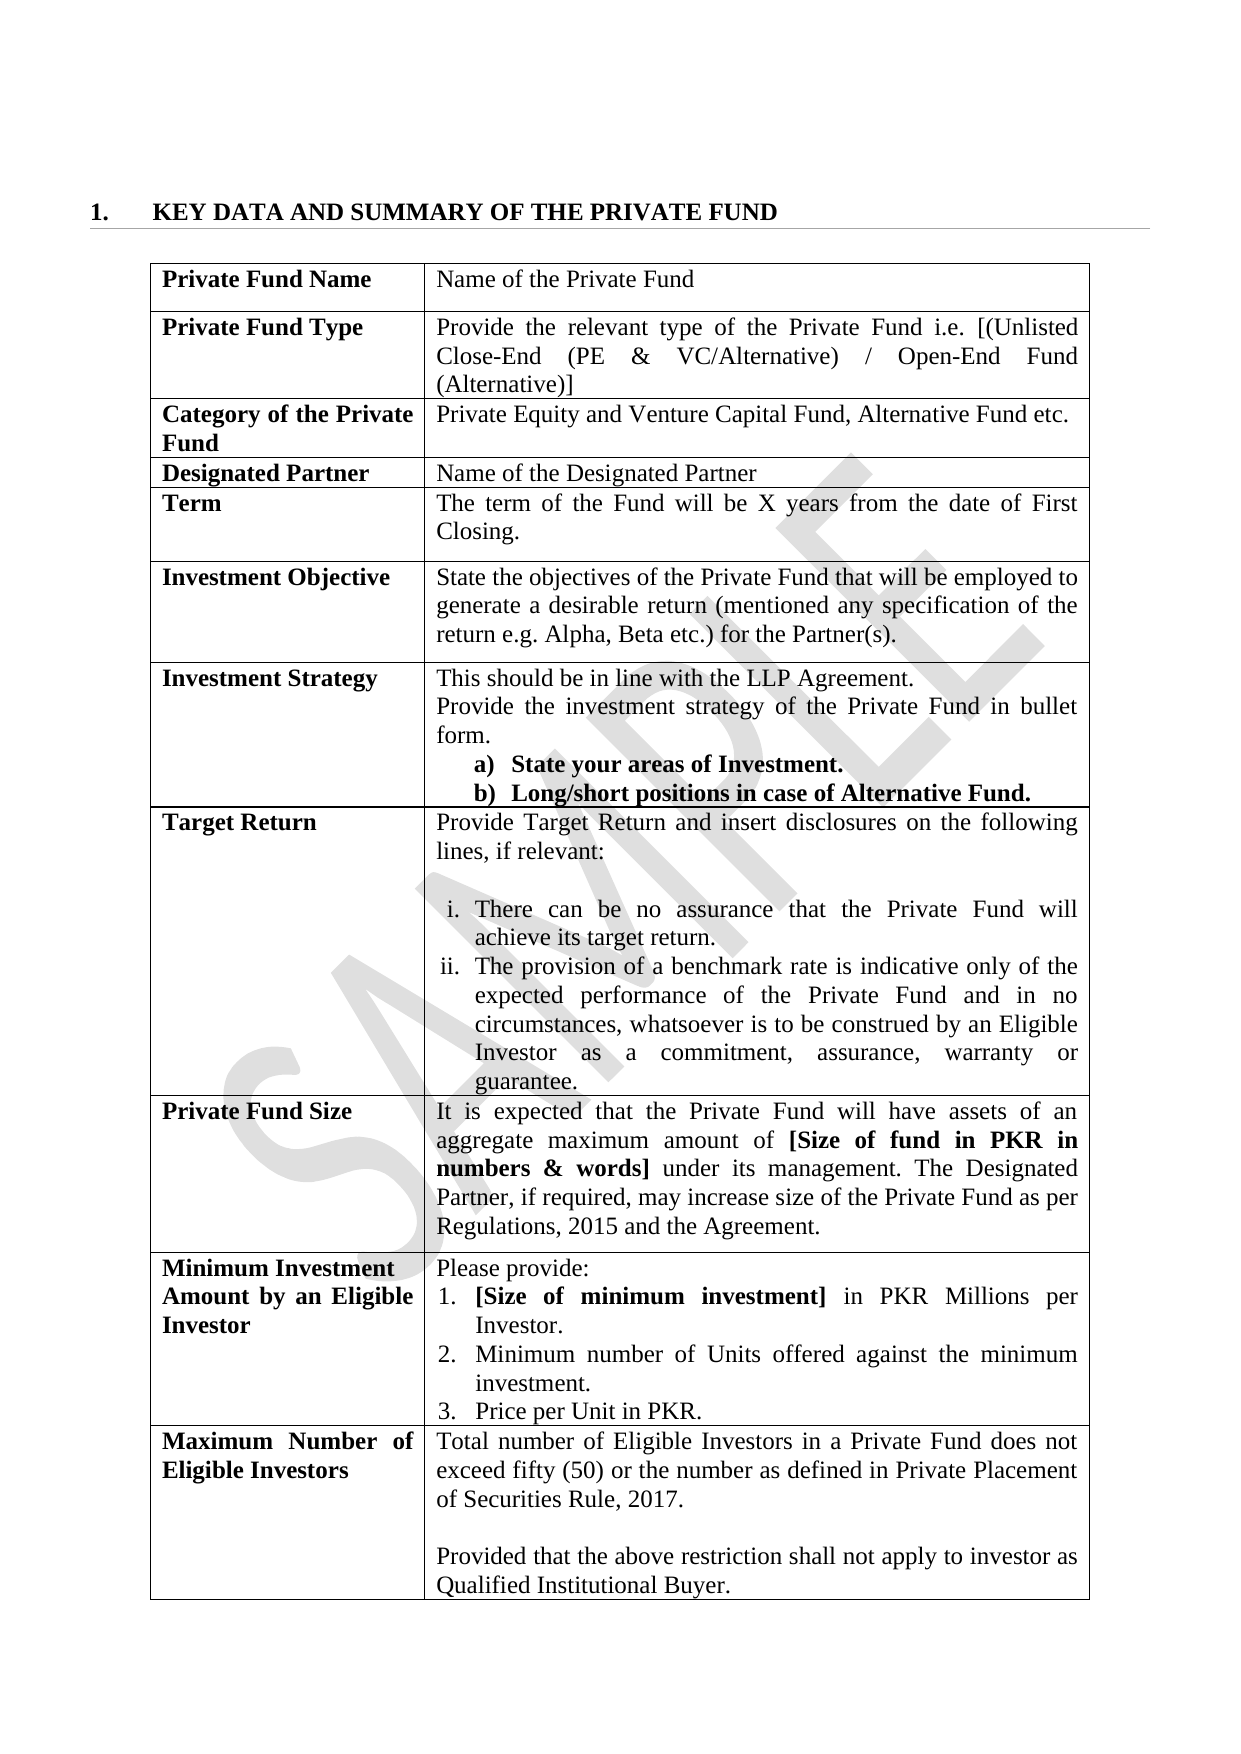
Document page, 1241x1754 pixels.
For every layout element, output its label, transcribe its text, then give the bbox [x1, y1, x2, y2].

subtitle KEY DATA AND SUMMARY OF THE PRIVATE FUND [90, 197, 1150, 228]
table_cell Private Fund Type [151, 312, 424, 398]
table_cell Maximum Number of Eligible Investors [151, 1426, 424, 1599]
table_cell Please provide: [Size of minimum investment] in PKR Millions per Investor. Minimum number of Units offered against the minimum investment. Price per Unit in PKR. [425, 1253, 1089, 1425]
table_cell Total number of Eligible Investors in a Private Fund does not exceed fifty (50) or the number as defined in Private Placement of Securities Rule, 2017. Provided that the above restriction shall not apply to investor as Qualified Institutional Buyer. [425, 1426, 1089, 1599]
table_cell Target Return [151, 808, 424, 1095]
table_cell Category of the Private Fund [151, 399, 424, 457]
table_cell Private Equity and Venture Capital Fund, Alternative Fund etc. [425, 399, 1089, 457]
table_cell Investment Objective [151, 562, 424, 662]
table_header Private Fund Name [151, 264, 424, 311]
table_cell Private Fund Size [151, 1096, 424, 1252]
table_cell The term of the Fund will be X years from the date of First Closing. [425, 488, 1089, 561]
table_cell State the objectives of the Private Fund that will be employed to generate a desirable return (mentioned any specification of the return e.g. Alpha, Beta etc.) for the Partner(s). [425, 562, 1089, 662]
table_cell This should be in line with the LLP Agreement. Provide the investment strategy of the Private Fund in bullet form. State your areas of Investment. Long/short positions in case of Alternative Fund. [425, 663, 1089, 806]
table_cell Name of the Designated Partner [425, 458, 1089, 487]
table_cell Designated Partner [151, 458, 424, 487]
table_header Name of the Private Fund [425, 264, 1089, 311]
table_cell Investment Strategy [151, 663, 424, 806]
table_cell Provide Target Return and insert disclosures on the following lines, if relevant: There can be no assurance that the Private Fund will achieve its target return. The provision of a benchmark rate is indicative only of the expected performance of the Private Fund and in no circumstances, whatsoever is to be construed by an Eligible Investor as a commitment, assurance, warranty or guarantee. [425, 808, 1089, 1095]
table_cell Minimum Investment Amount by an Eligible Investor [151, 1253, 424, 1425]
table_cell Term [151, 488, 424, 561]
table_cell It is expected that the Private Fund will have assets of an aggregate maximum amount of [Size of fund in PKR in numbers & words] under its management. The Designated Partner, if required, may increase size of the Private Fund as per Regulations, 2015 and the Agreement. [425, 1096, 1089, 1252]
table_cell Provide the relevant type of the Private Fund i.e. [(Unlisted Close-End (PE & VC/Alternative) / Open-End Fund (Alternative)] [425, 312, 1089, 398]
